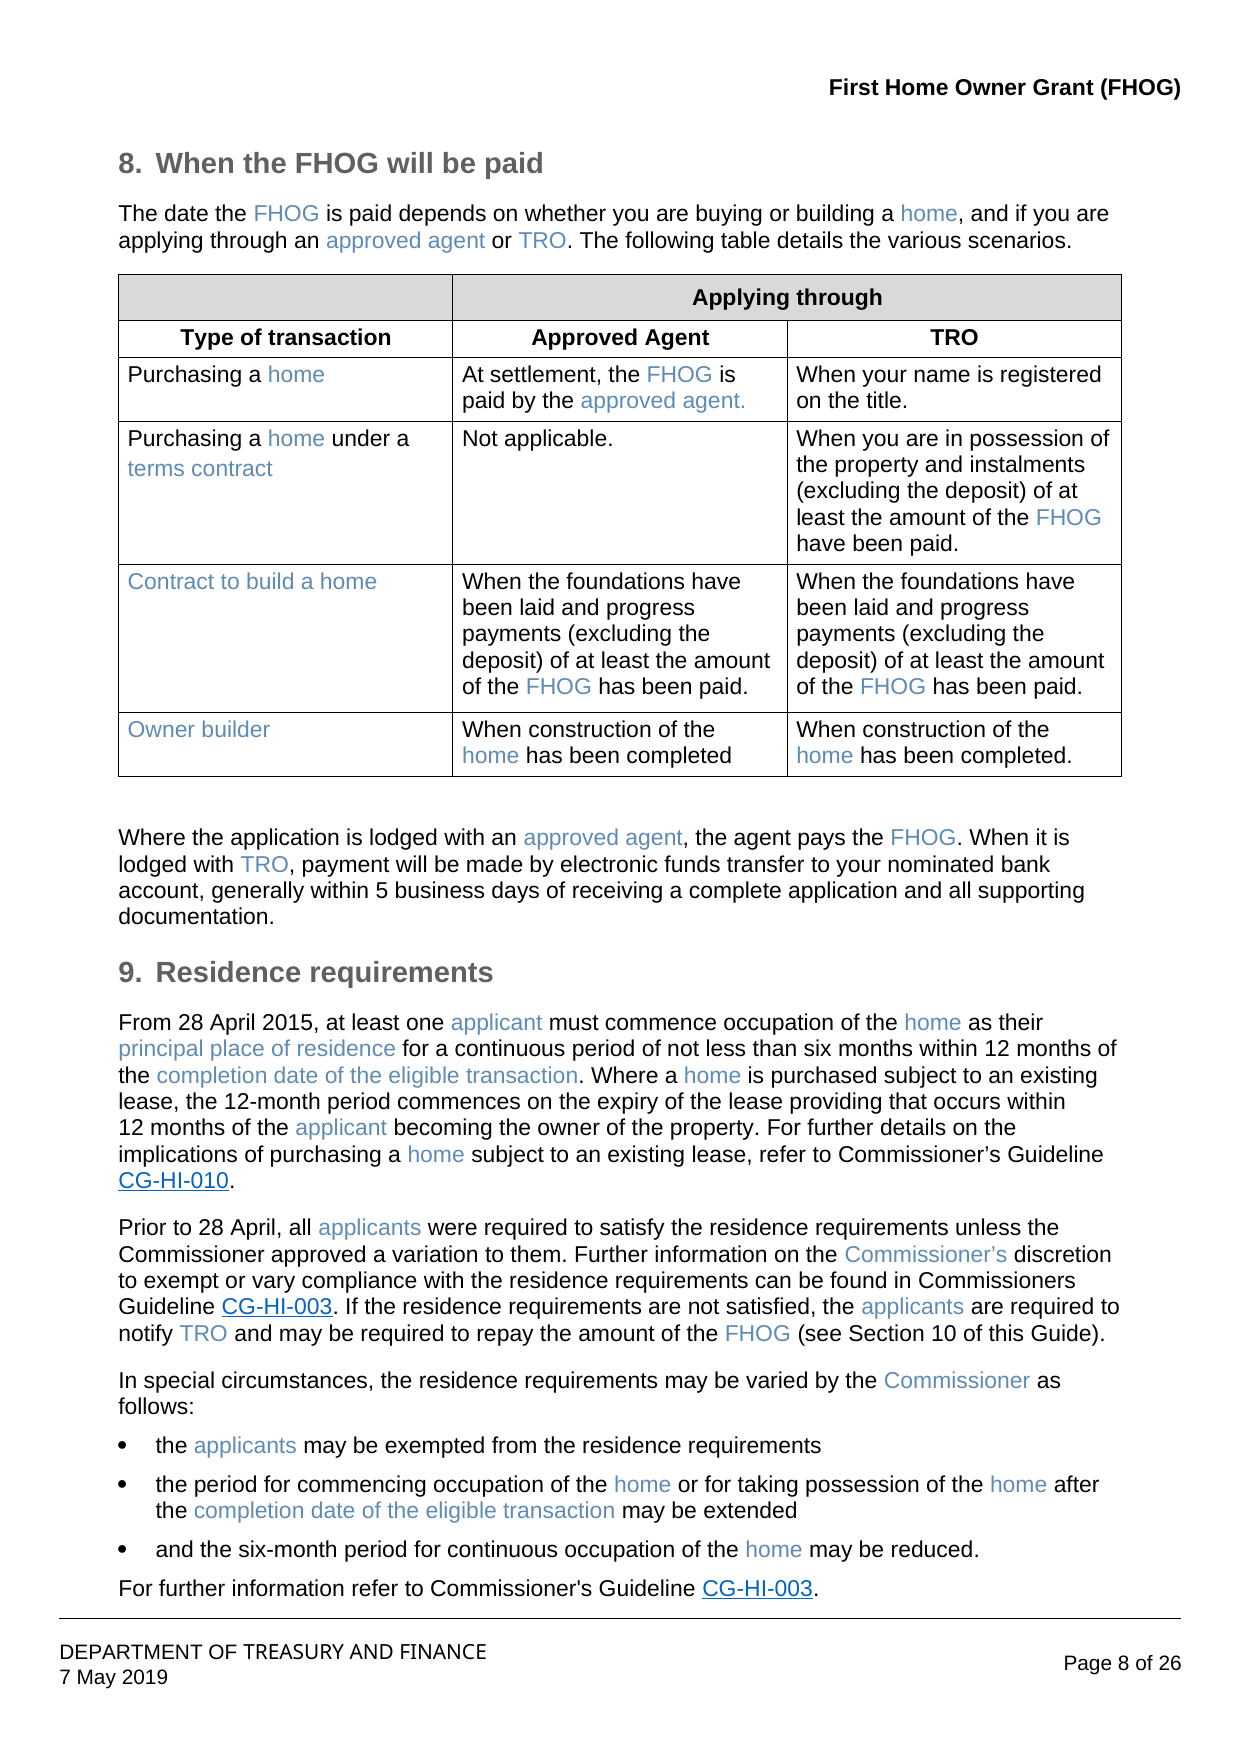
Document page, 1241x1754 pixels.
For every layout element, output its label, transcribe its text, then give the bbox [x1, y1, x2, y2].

subtitle When the FHOG will be paid [118, 146, 1122, 179]
table_cell TRO [788, 321, 1121, 357]
table_cell When the foundations have been laid and progress payments (excluding the deposit) of at least the amount of the FHOG has been paid. [788, 565, 1121, 712]
table_header Applying through [453, 275, 1121, 320]
table_cell Contract to build a home [119, 565, 452, 712]
text Prior to 28 April, all applicants were required to satisfy the residence requirements unless the Commissioner approved a variation to them. Further information on the Commissioner’s discretion to exempt or vary compliance with the residence requirements can be found in Commissioners Guideline CG-HI-003. If the residence requirements are not satisfied, the applicants are required to notify TRO and may be required to repay the amount of the FHOG (see Section 10 of this Guide). [118, 1214, 1122, 1346]
table_cell When you are in possession of the property and instalments (excluding the deposit) of at least the amount of the FHOG have been paid. [788, 422, 1121, 564]
text The date the FHOG is paid depends on whether you are buying or building a home, and if you are applying through an approved agent or TRO. The following table details the various scenarios. [118, 200, 1122, 253]
table_cell Type of transaction [119, 321, 452, 357]
list the applicants may be exempted from the residence requirements [118, 1432, 1122, 1458]
table_cell Purchasing a home [119, 358, 452, 421]
table_cell When your name is registered on the title. [788, 358, 1121, 421]
table_cell When the foundations have been laid and progress payments (excluding the deposit) of at least the amount of the FHOG has been paid. [453, 565, 787, 712]
table_cell At settlement, the FHOG is paid by the approved agent. [453, 358, 787, 421]
table_cell Approved Agent [453, 321, 787, 357]
list the period for commencing occupation of the home or for taking possession of the home after the completion date of the eligible transaction may be extended [118, 1471, 1122, 1524]
text For further information refer to Commissioner's Guideline CG-HI-003. [118, 1575, 1122, 1601]
table_cell When construction of the home has been completed [453, 713, 787, 776]
table_header [119, 275, 452, 320]
table_cell Owner builder [119, 713, 452, 776]
text From 28 April 2015, at least one applicant must commence occupation of the home as their principal place of residence for a continuous period of not less than six months within 12 months of the completion date of the eligible transaction. Where a home is purchased subject to an existing lease, the 12-month period commences on the expiry of the lease providing that occurs within 12 months of the applicant becoming the owner of the property. For further details on the implications of purchasing a home subject to an existing lease, refer to Commissioner’s Guideline CG-HI-010. [118, 1009, 1122, 1193]
list and the six-month period for continuous occupation of the home may be reduced. [118, 1536, 1122, 1562]
table_cell Purchasing a home under a terms contract [119, 422, 452, 564]
table_cell Not applicable. [453, 422, 787, 564]
table_cell When construction of the home has been completed. [788, 713, 1121, 776]
subtitle Residence requirements [118, 954, 1122, 988]
list In special circumstances, the residence requirements may be varied by the Commissioner as follows: [118, 1367, 1122, 1419]
text Where the application is lodged with an approved agent, the agent pays the FHOG. When it is lodged with TRO, payment will be made by electronic funds transfer to your nominated bank account, generally within 5 business days of receiving a complete application and all supporting documentation. [118, 824, 1122, 929]
